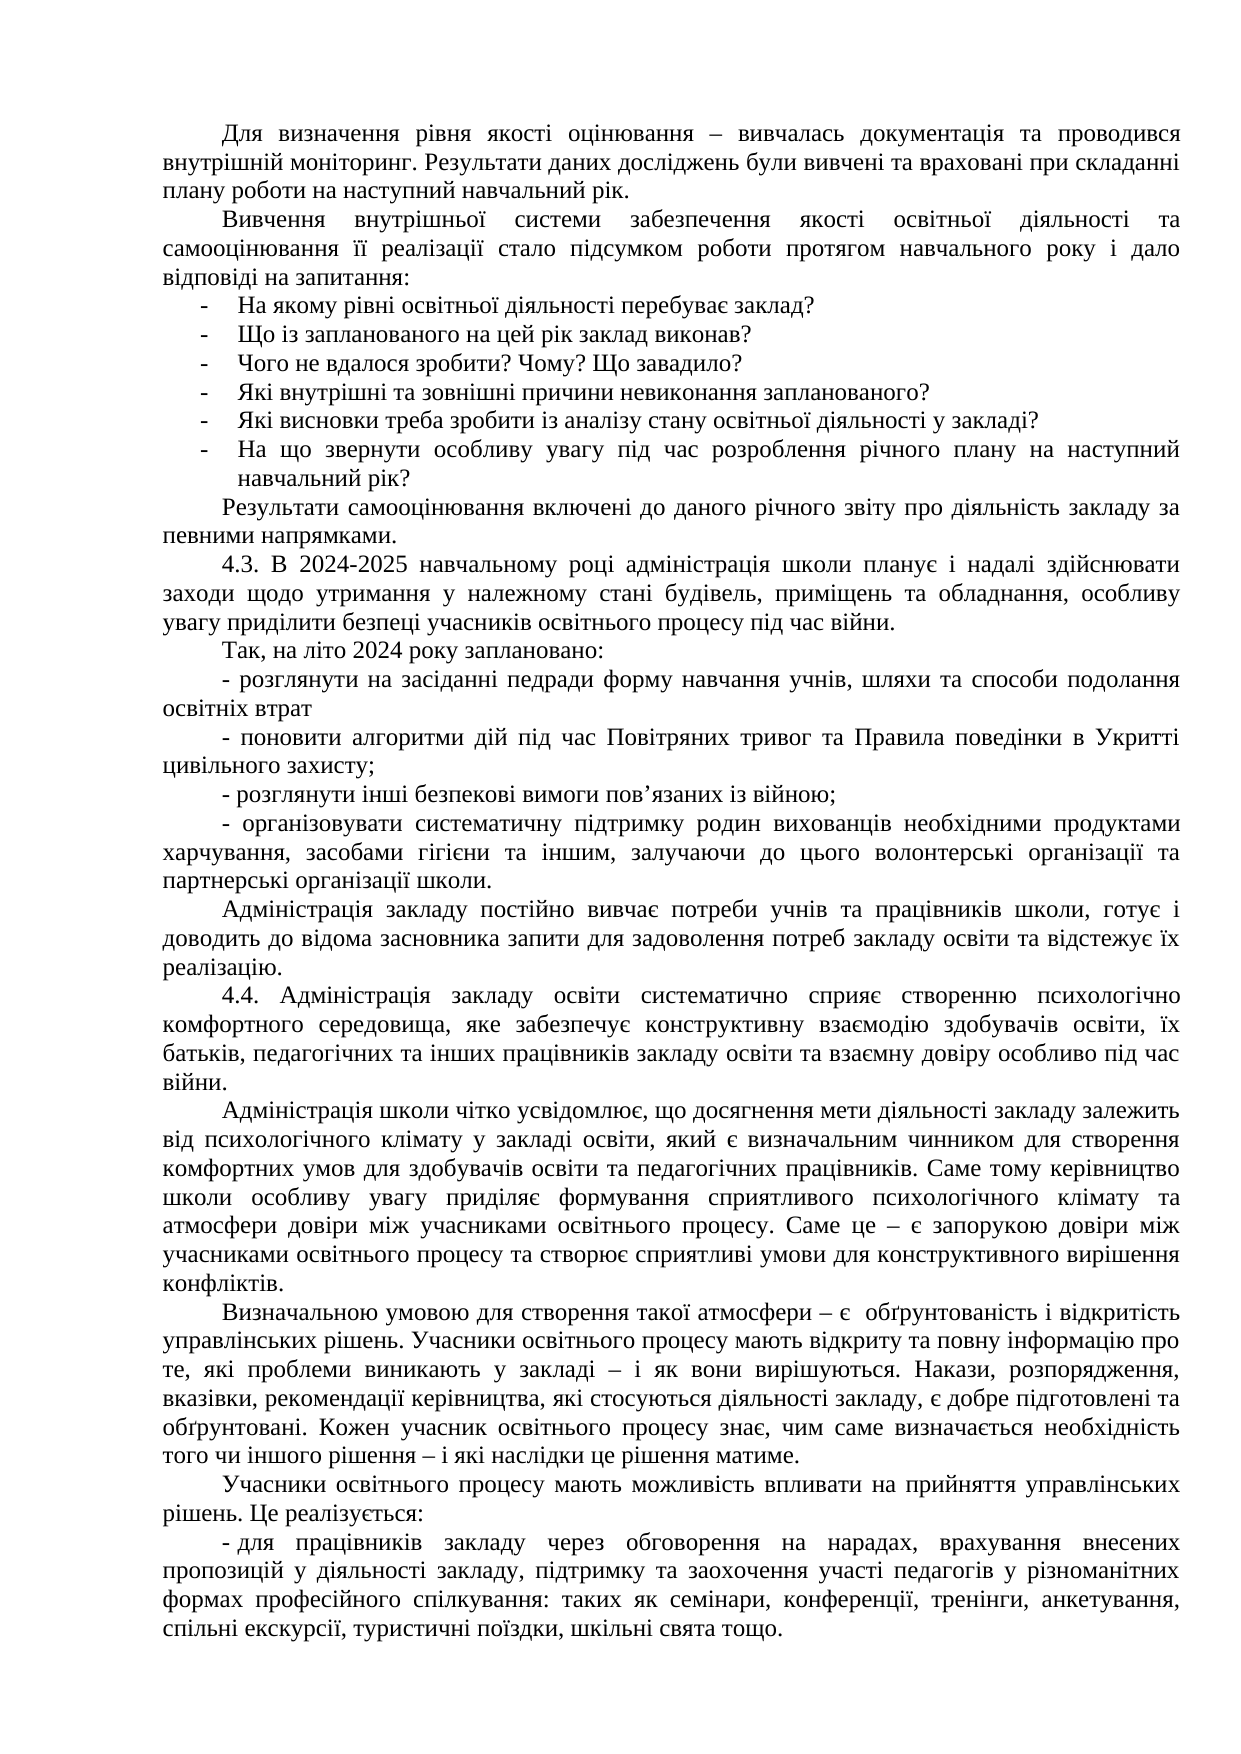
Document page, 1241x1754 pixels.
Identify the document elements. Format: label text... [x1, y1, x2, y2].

list для працівників закладу через обговорення на нарадах, врахування внесених пропозицій у діяльності закладу, підтримку та заохочення участі педагогів у різноманітних формах професійного спілкування: таких як семінари, конференції, тренінги, анкетування, спільні екскурсії, туристичні поїздки, шкільні свята тощо. [162, 1527, 1181, 1642]
list На якому рівні освітньої діяльності перебуває заклад? [200, 291, 1181, 319]
list Які внутрішні та зовнішні причини невиконання запланованого? [200, 377, 1181, 406]
text Адміністрація школи чітко усвідомлює, що досягнення мети діяльності закладу залежить від психологічного клімату у закладі освіти, який є визначальним чинником для створення комфортних умов для здобувачів освіти та педагогічних працівників. Саме тому керівництво школи особливу увагу приділяє формування сприятливого психологічного клімату та атмосфери довіри між учасниками освітнього процесу. Саме це – є запорукою довіри між учасниками освітнього процесу та створює сприятливі умови для конструктивного вирішення конфліктів. [162, 1096, 1181, 1297]
list Які висновки треба зробити із аналізу стану освітньої діяльності у закладі? [200, 406, 1181, 434]
text Учасники освітнього процесу мають можливість впливати на прийняття управлінських рішень. Це реалізується: [162, 1469, 1181, 1527]
list Чого не вдалося зробити? Чому? Що завадило? [200, 348, 1181, 377]
text 4.4. Адміністрація закладу освіти систематично сприяє створенню психологічно комфортного середовища, яке забезпечує конструктивну взаємодію здобувачів освіти, їх батьків, педагогічних та інших працівників закладу освіти та взаємну довіру особливо під час війни. [162, 981, 1181, 1096]
text Результати самооцінювання включені до даного річного звіту про діяльність закладу за певними напрямками. [162, 492, 1181, 549]
text Адміністрація закладу постійно вивчає потреби учнів та працівників школи, готує і доводить до відома засновника запити для задоволення потреб закладу освіти та відстежує їх реалізацію. [162, 894, 1181, 981]
text Для визначення рівня якості оцінювання – вивчалась документація та проводився внутрішній моніторинг. Результати даних досліджень були вивчені та враховані при складанні плану роботи на наступний навчальний рік. [162, 118, 1181, 204]
text Вивчення внутрішньої системи забезпечення якості освітньої діяльності та самооцінювання її реалізації стало підсумком роботи протягом навчального року і дало відповіді на запитання: [162, 204, 1181, 291]
list На що звернути особливу увагу під час розроблення річного плану на наступний навчальний рік? [200, 434, 1181, 492]
list Що із запланованого на цей рік заклад виконав? [200, 319, 1181, 348]
text - поновити алгоритми дій під час Повітряних тривог та Правила поведінки в Укритті цивільного захисту; [162, 722, 1181, 779]
text - організовувати систематичну підтримку родин вихованців необхідними продуктами харчування, засобами гігієни та іншим, залучаючи до цього волонтерські організації та партнерські організації школи. [162, 808, 1181, 894]
text 4.3. В 2024-2025 навчальному році адміністрація школи планує і надалі здійснювати заходи щодо утримання у належному стані будівель, приміщень та обладнання, особливу увагу приділити безпеці учасників освітнього процесу під час війни. [162, 549, 1181, 636]
text - розглянути інші безпекові вимоги пов’язаних із війною; [162, 779, 1181, 808]
text Визначальною умовою для створення такої атмосфери – є обґрунтованість і відкритість управлінських рішень. Учасники освітнього процесу мають відкриту та повну інформацію про те, які проблеми виникають у закладі – і як вони вирішуються. Накази, розпорядження, вказівки, рекомендації керівництва, які стосуються діяльності закладу, є добре підготовлені та обґрунтовані. Кожен учасник освітнього процесу знає, чим саме визначається необхідність того чи іншого рішення – і які наслідки це рішення матиме. [162, 1297, 1181, 1469]
text - розглянути на засіданні педради форму навчання учнів, шляхи та способи подолання освітніх втрат [162, 664, 1181, 722]
text Так, на літо 2024 року заплановано: [162, 636, 1181, 664]
